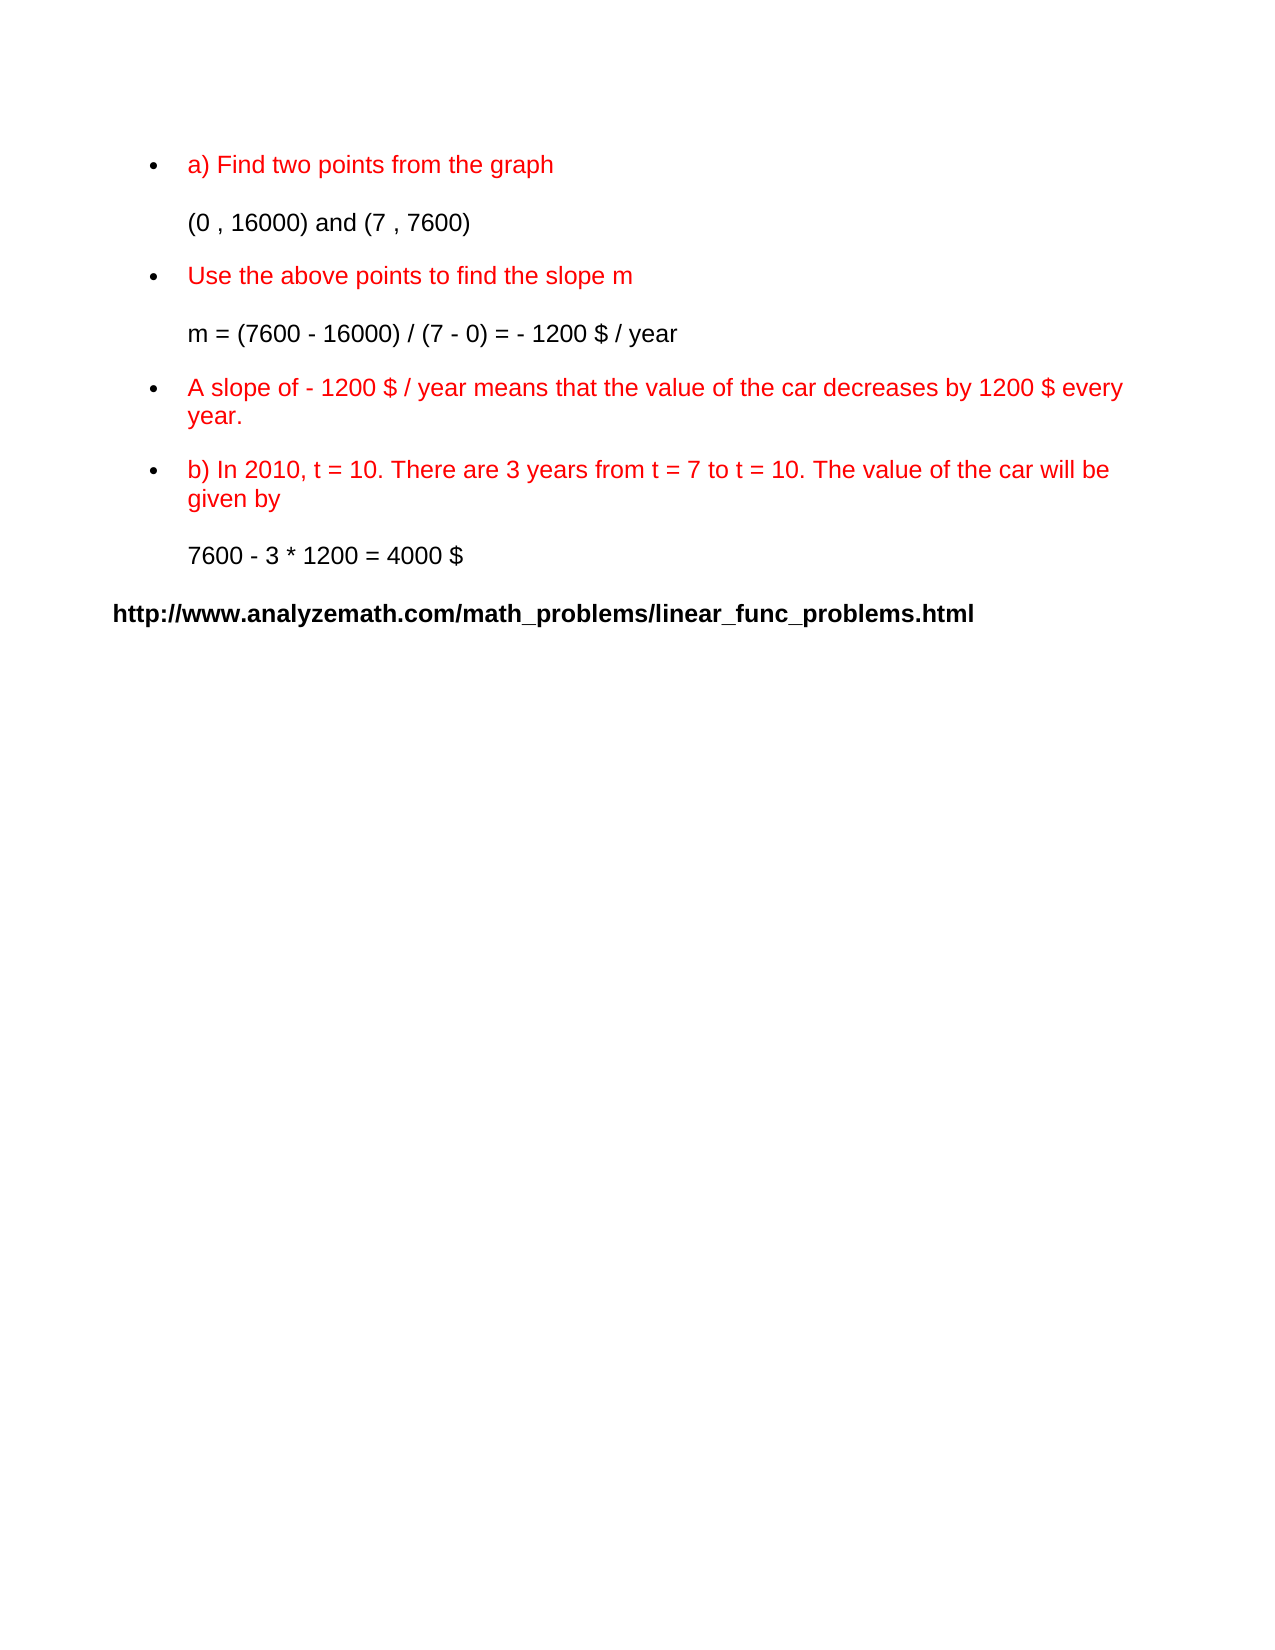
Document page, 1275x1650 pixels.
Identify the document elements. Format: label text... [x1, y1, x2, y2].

list a) Find two points from the graph (0 , 16000) and (7 , 7600) [150, 150, 1162, 236]
list b) In 2010, t = 10. There are 3 years from t = 7 to t = 10. The value of the car will be given by 7600 - 3 * 1200 = 4000 $ [150, 455, 1162, 570]
list Use the above points to find the slope m m = (7600 - 16000) / (7 - 0) = - 1200 $ / year [150, 261, 1162, 347]
list A slope of - 1200 $ / year means that the value of the car decreases by 1200 $ every year. [150, 372, 1162, 430]
text http://www.analyzemath.com/math_problems/linear_func_problems.html [112, 599, 1162, 628]
